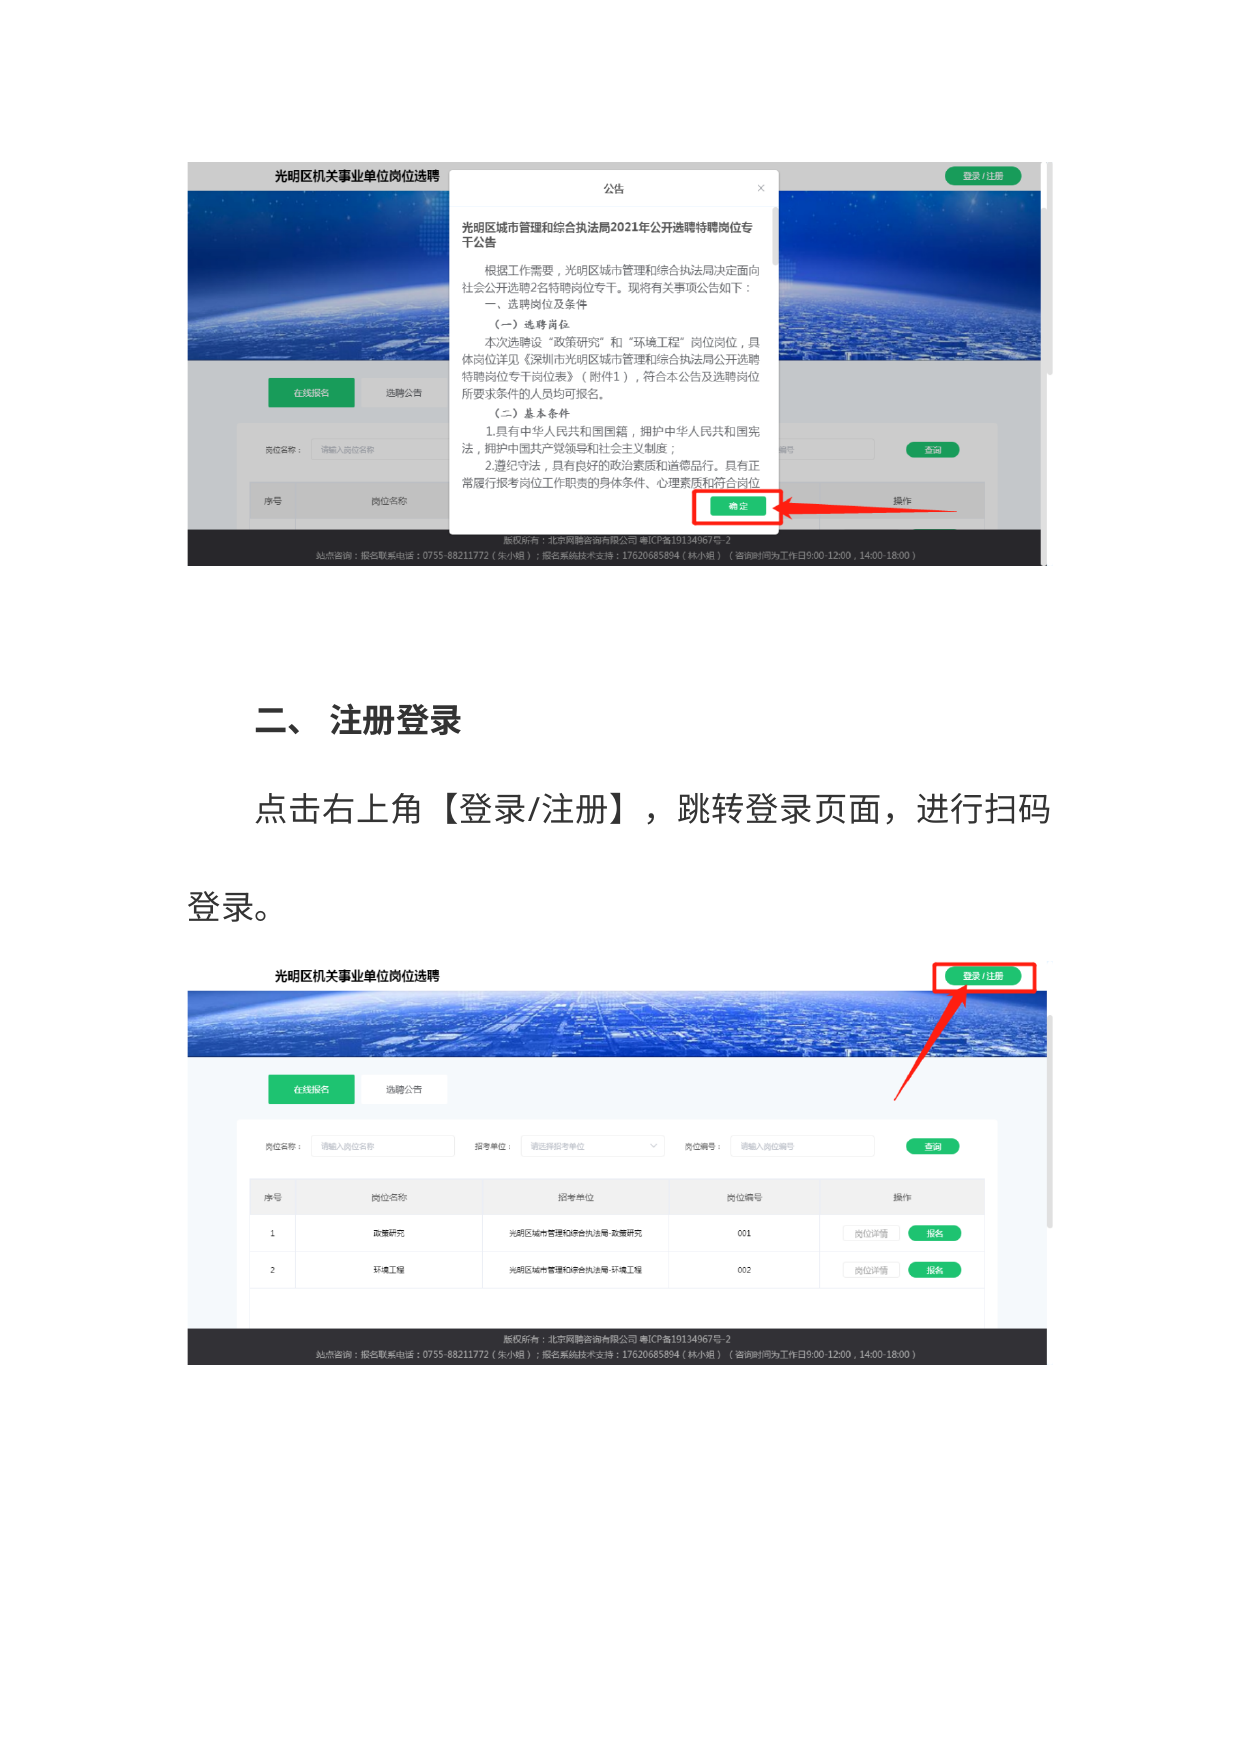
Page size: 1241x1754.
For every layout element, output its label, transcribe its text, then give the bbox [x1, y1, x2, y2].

picture [187, 961, 1053, 1365]
text 点击右上角【登录/注册】，跳转登录页面，进行扫码登录。 [187, 774, 1053, 937]
list 注册登录 [254, 686, 1053, 751]
picture [187, 162, 1053, 566]
